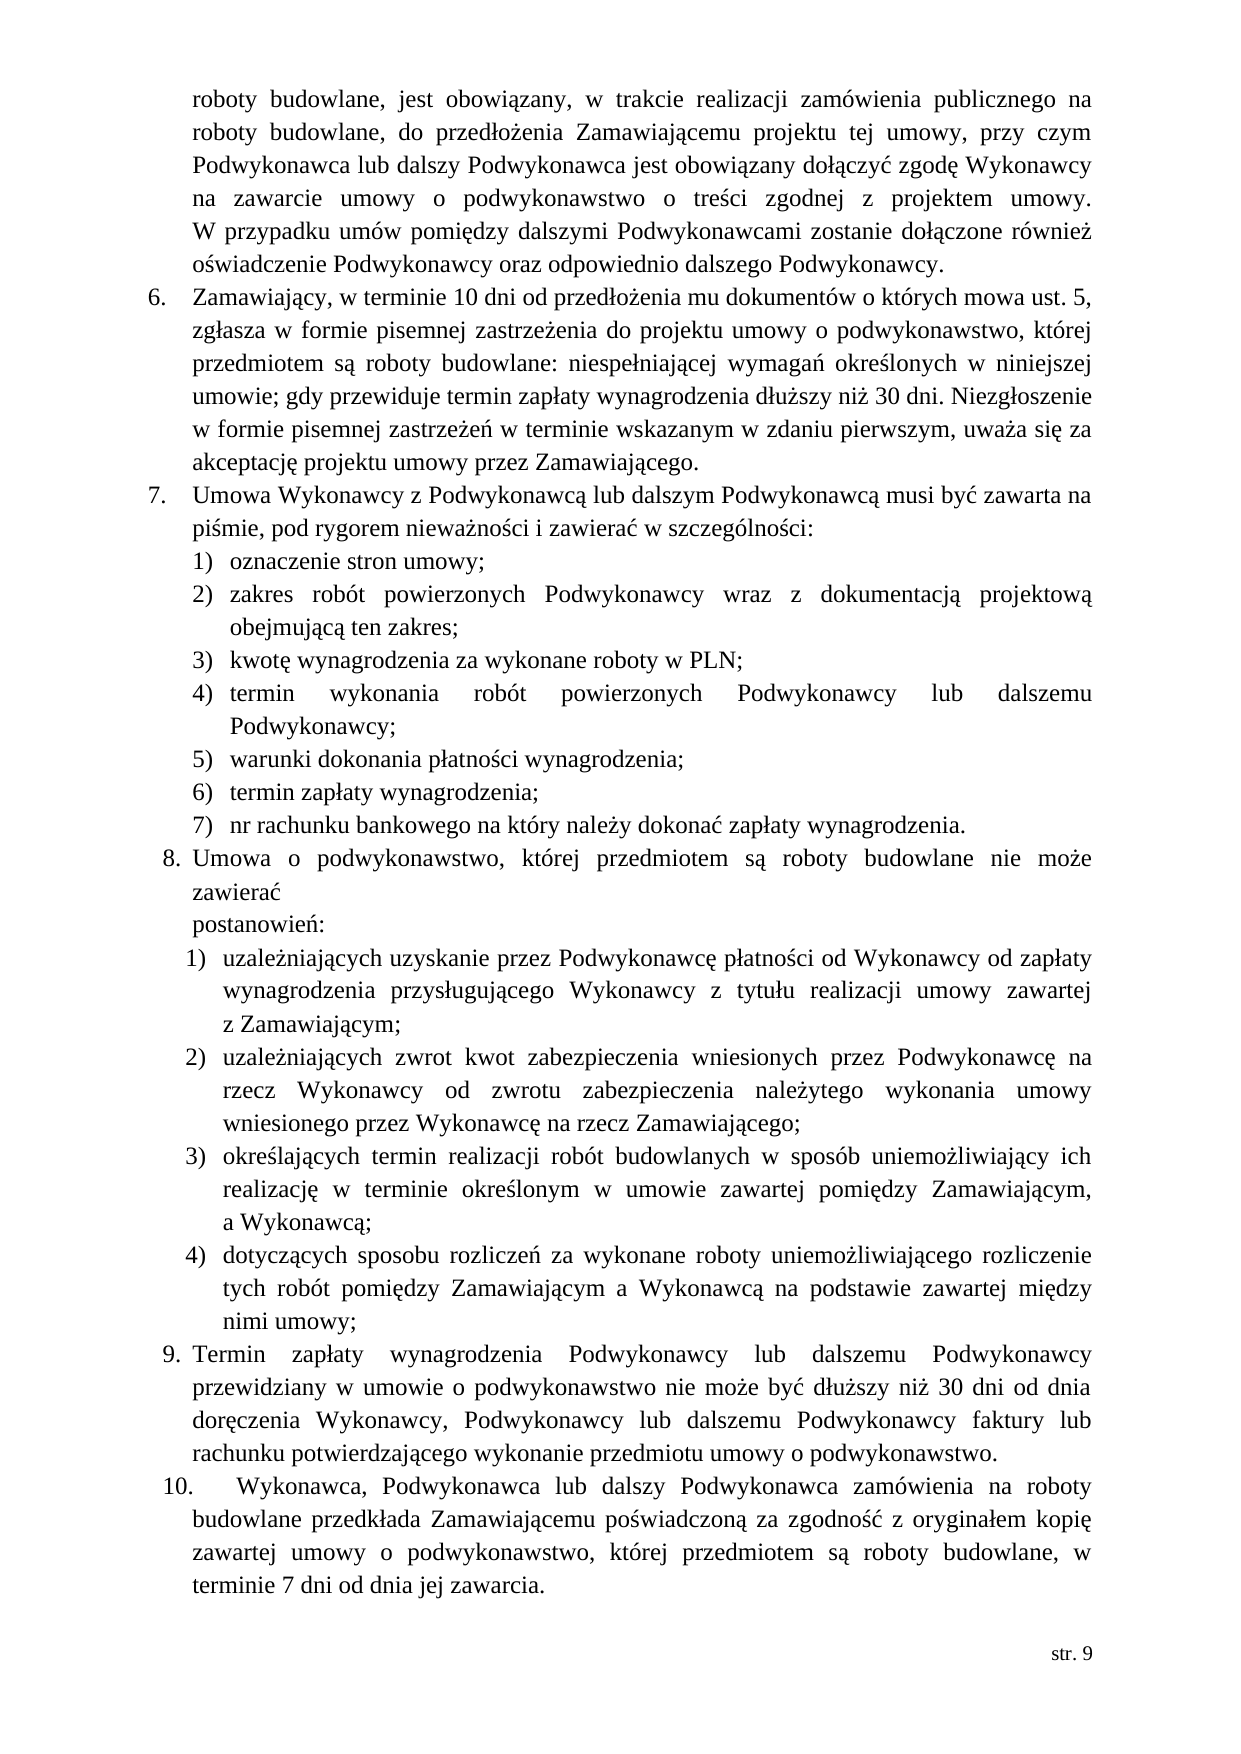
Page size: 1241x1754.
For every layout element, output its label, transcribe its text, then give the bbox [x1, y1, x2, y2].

list Umowa Wykonawcy z Podwykonawcą lub dalszym Podwykonawcą musi być zawarta na piśmie, pod rygorem nieważności i zawierać w szczególności: [148, 480, 1092, 542]
list określających termin realizacji robót budowlanych w sposób uniemożliwiający ich realizację w terminie określonym w umowie zawartej pomiędzy Zamawiającym, a Wykonawcą; [185, 1141, 1092, 1236]
list Wykonawca, Podwykonawca lub dalszy Podwykonawca zamówienia na roboty budowlane przedkłada Zamawiającemu poświadczoną za zgodność z oryginałem kopię zawartej umowy o podwykonawstwo, której przedmiotem są roboty budowlane, w terminie 7 dni od dnia jej zawarcia. [162, 1471, 1092, 1599]
list nr rachunku bankowego na który należy dokonać zapłaty wynagrodzenia. [192, 811, 1092, 839]
list oznaczenie stron umowy; [192, 546, 1092, 575]
list Umowa o podwykonawstwo, której przedmiotem są roboty budowlane nie może zawierać postanowień: [162, 843, 1092, 938]
list warunki dokonania płatności wynagrodzenia; [192, 744, 1092, 773]
list dotyczących sposobu rozliczeń za wykonane roboty uniemożliwiającego rozliczenie tych robót pomiędzy Zamawiającym a Wykonawcą na podstawie zawartej między nimi umowy; [185, 1240, 1092, 1334]
list uzależniających zwrot kwot zabezpieczenia wniesionych przez Podwykonawcę na rzecz Wykonawcy od zwrotu zabezpieczenia należytego wykonania umowy wniesionego przez Wykonawcę na rzecz Zamawiającego; [185, 1042, 1092, 1136]
list kwotę wynagrodzenia za wykonane roboty w PLN; [192, 645, 1092, 674]
list zakres robót powierzonych Podwykonawcy wraz z dokumentacją projektową obejmującą ten zakres; [192, 579, 1092, 641]
list Zamawiający, w terminie 10 dni od przedłożenia mu dokumentów o których mowa ust. 5, zgłasza w formie pisemnej zastrzeżenia do projektu umowy o podwykonawstwo, której przedmiotem są roboty budowlane: niespełniającej wymagań określonych w niniejszej umowie; gdy przewiduje termin zapłaty wynagrodzenia dłuższy niż 30 dni. Niezgłoszenie w formie pisemnej zastrzeżeń w terminie wskazanym w zdaniu pierwszym, uważa się za akceptację projektu umowy przez Zamawiającego. [148, 282, 1092, 476]
list uzależniających uzyskanie przez Podwykonawcę płatności od Wykonawcy od zapłaty wynagrodzenia przysługującego Wykonawcy z tytułu realizacji umowy zawartej z Zamawiającym; [185, 943, 1092, 1037]
list termin zapłaty wynagrodzenia; [192, 777, 1092, 806]
list Termin zapłaty wynagrodzenia Podwykonawcy lub dalszemu Podwykonawcy przewidziany w umowie o podwykonawstwo nie może być dłuższy niż 30 dni od dnia doręczenia Wykonawcy, Podwykonawcy lub dalszemu Podwykonawcy faktury lub rachunku potwierdzającego wykonanie przedmiotu umowy o podwykonawstwo. [162, 1339, 1092, 1467]
list termin wykonania robót powierzonych Podwykonawcy lub dalszemu Podwykonawcy; [192, 678, 1092, 740]
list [148, 84, 1092, 278]
